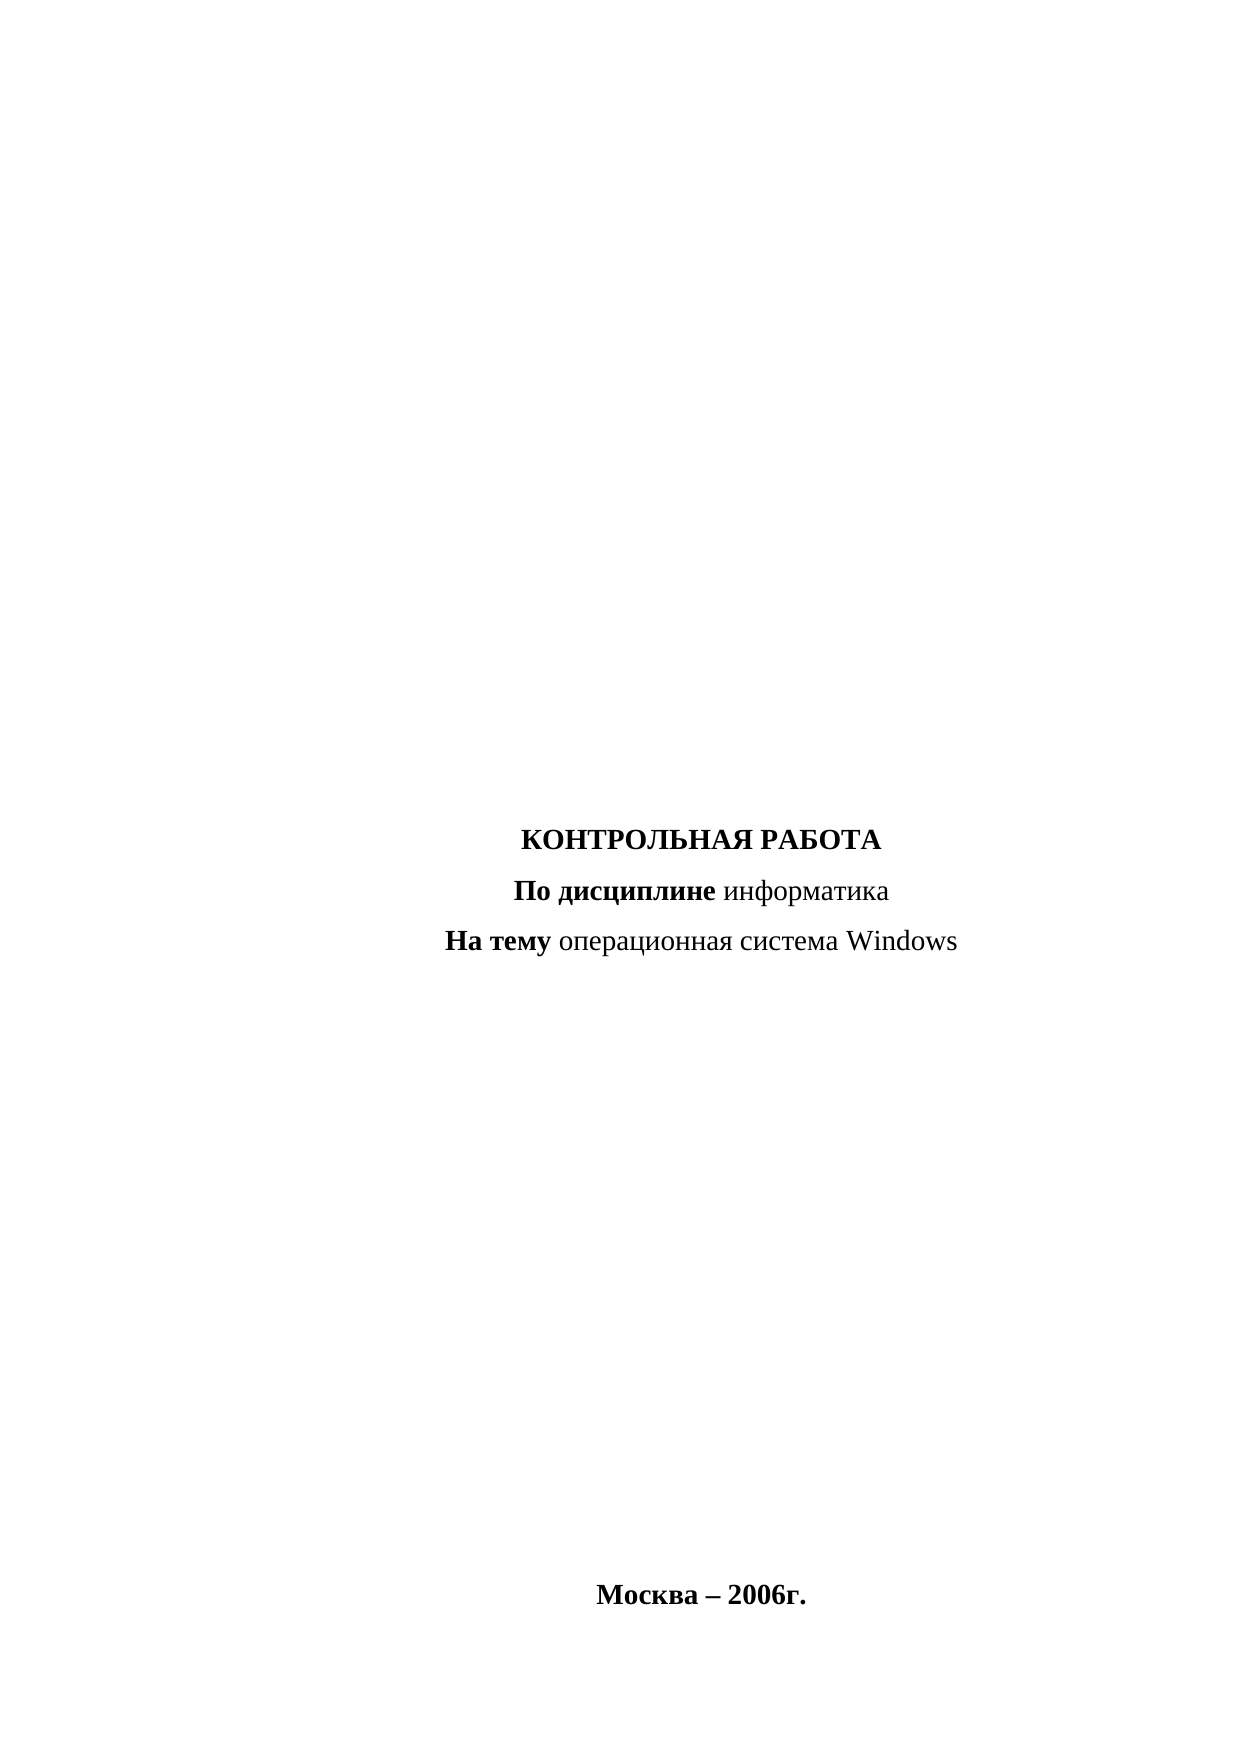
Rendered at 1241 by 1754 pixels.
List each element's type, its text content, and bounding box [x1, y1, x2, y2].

text КОНТРОЛЬНАЯ РАБОТА [177, 822, 1152, 856]
text Москва – 2006г. [177, 1577, 1152, 1611]
text По дисциплине информатика [177, 873, 1152, 906]
text На тему операционная система Windows [177, 923, 1152, 957]
